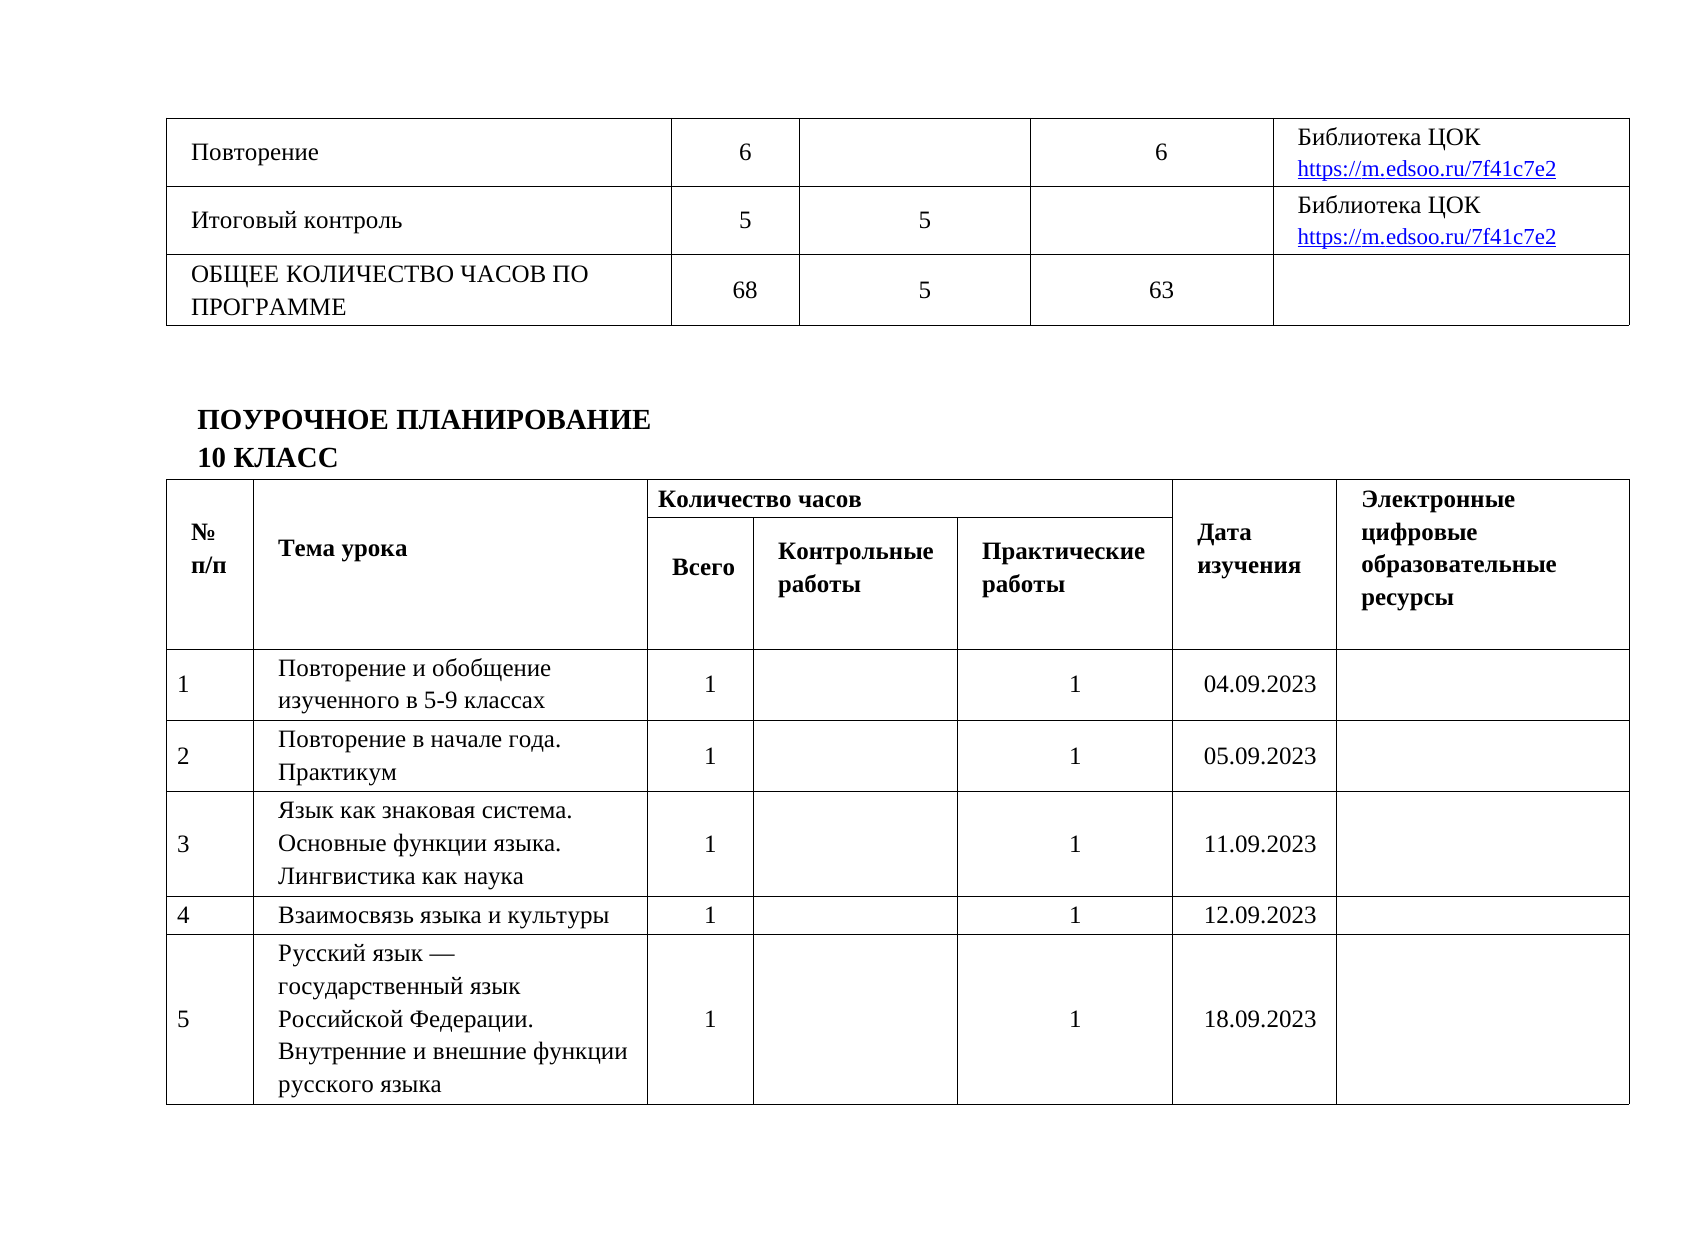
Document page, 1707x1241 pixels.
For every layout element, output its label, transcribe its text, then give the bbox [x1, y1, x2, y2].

table_cell Повторение [167, 119, 671, 186]
table_cell 1 [648, 935, 753, 1104]
table_cell Взаимосвязь языка и культуры [254, 897, 647, 933]
table_cell 1 [167, 650, 253, 719]
table_cell 1 [958, 935, 1172, 1104]
table_cell 1 [648, 792, 753, 896]
table_cell [1337, 721, 1629, 791]
table_cell Повторение и обобщение изученного в 5-9 классах [254, 650, 647, 719]
table_cell [800, 119, 1030, 186]
table_cell 6 [1031, 119, 1273, 186]
table_cell 1 [648, 650, 753, 719]
table_cell Контрольные работы [754, 518, 957, 648]
table_cell 6 [672, 119, 799, 186]
table_cell 04.09.2023 [1173, 650, 1336, 719]
table_cell [754, 650, 957, 719]
table_cell 1 [958, 792, 1172, 896]
table_header Дата изучения [1173, 480, 1336, 648]
table_cell 18.09.2023 [1173, 935, 1336, 1104]
table_cell 5 [800, 255, 1030, 325]
table_cell [754, 897, 957, 933]
table_cell 11.09.2023 [1173, 792, 1336, 896]
table_cell 1 [958, 721, 1172, 791]
table_cell 1 [958, 897, 1172, 933]
table_header Электронные цифровые образовательные ресурсы [1337, 480, 1629, 648]
table_cell 5 [167, 935, 253, 1104]
table_cell [1337, 897, 1629, 933]
table_header № п/п [167, 480, 253, 648]
table_cell 1 [648, 897, 753, 933]
table_cell 1 [958, 650, 1172, 719]
table_cell [1274, 255, 1629, 325]
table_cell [1274, 187, 1629, 254]
table_cell Всего [648, 518, 753, 648]
text ПОУРОЧНОЕ ПЛАНИРОВАНИЕ 10 КЛАСС [197, 402, 661, 474]
table_cell 3 [167, 792, 253, 896]
table_cell 63 [1031, 255, 1273, 325]
table_cell 68 [672, 255, 799, 325]
table_cell [1337, 650, 1629, 719]
table_cell 1 [648, 721, 753, 791]
table_cell 4 [167, 897, 253, 933]
table_cell [1337, 935, 1629, 1104]
table_cell [1337, 792, 1629, 896]
table_cell Практические работы [958, 518, 1172, 648]
table_cell [1031, 187, 1273, 254]
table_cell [1274, 119, 1629, 186]
table_cell Русский язык — государственный язык Российской Федерации. Внутренние и внешние функции русского языка [254, 935, 647, 1104]
table_header Количество часов [648, 480, 1172, 517]
table_cell 5 [672, 187, 799, 254]
table_cell ОБЩЕЕ КОЛИЧЕСТВО ЧАСОВ ПО ПРОГРАММЕ [167, 255, 671, 325]
table_cell Язык как знаковая система. Основные функции языка. Лингвистика как наука [254, 792, 647, 896]
table_cell Итоговый контроль [167, 187, 671, 254]
table_cell [754, 721, 957, 791]
table_cell Повторение в начале года. Практикум [254, 721, 647, 791]
table_cell 2 [167, 721, 253, 791]
table_cell 05.09.2023 [1173, 721, 1336, 791]
table_header Тема урока [254, 480, 647, 648]
table_cell [754, 935, 957, 1104]
table_cell 12.09.2023 [1173, 897, 1336, 933]
table_cell [754, 792, 957, 896]
table_cell 5 [800, 187, 1030, 254]
